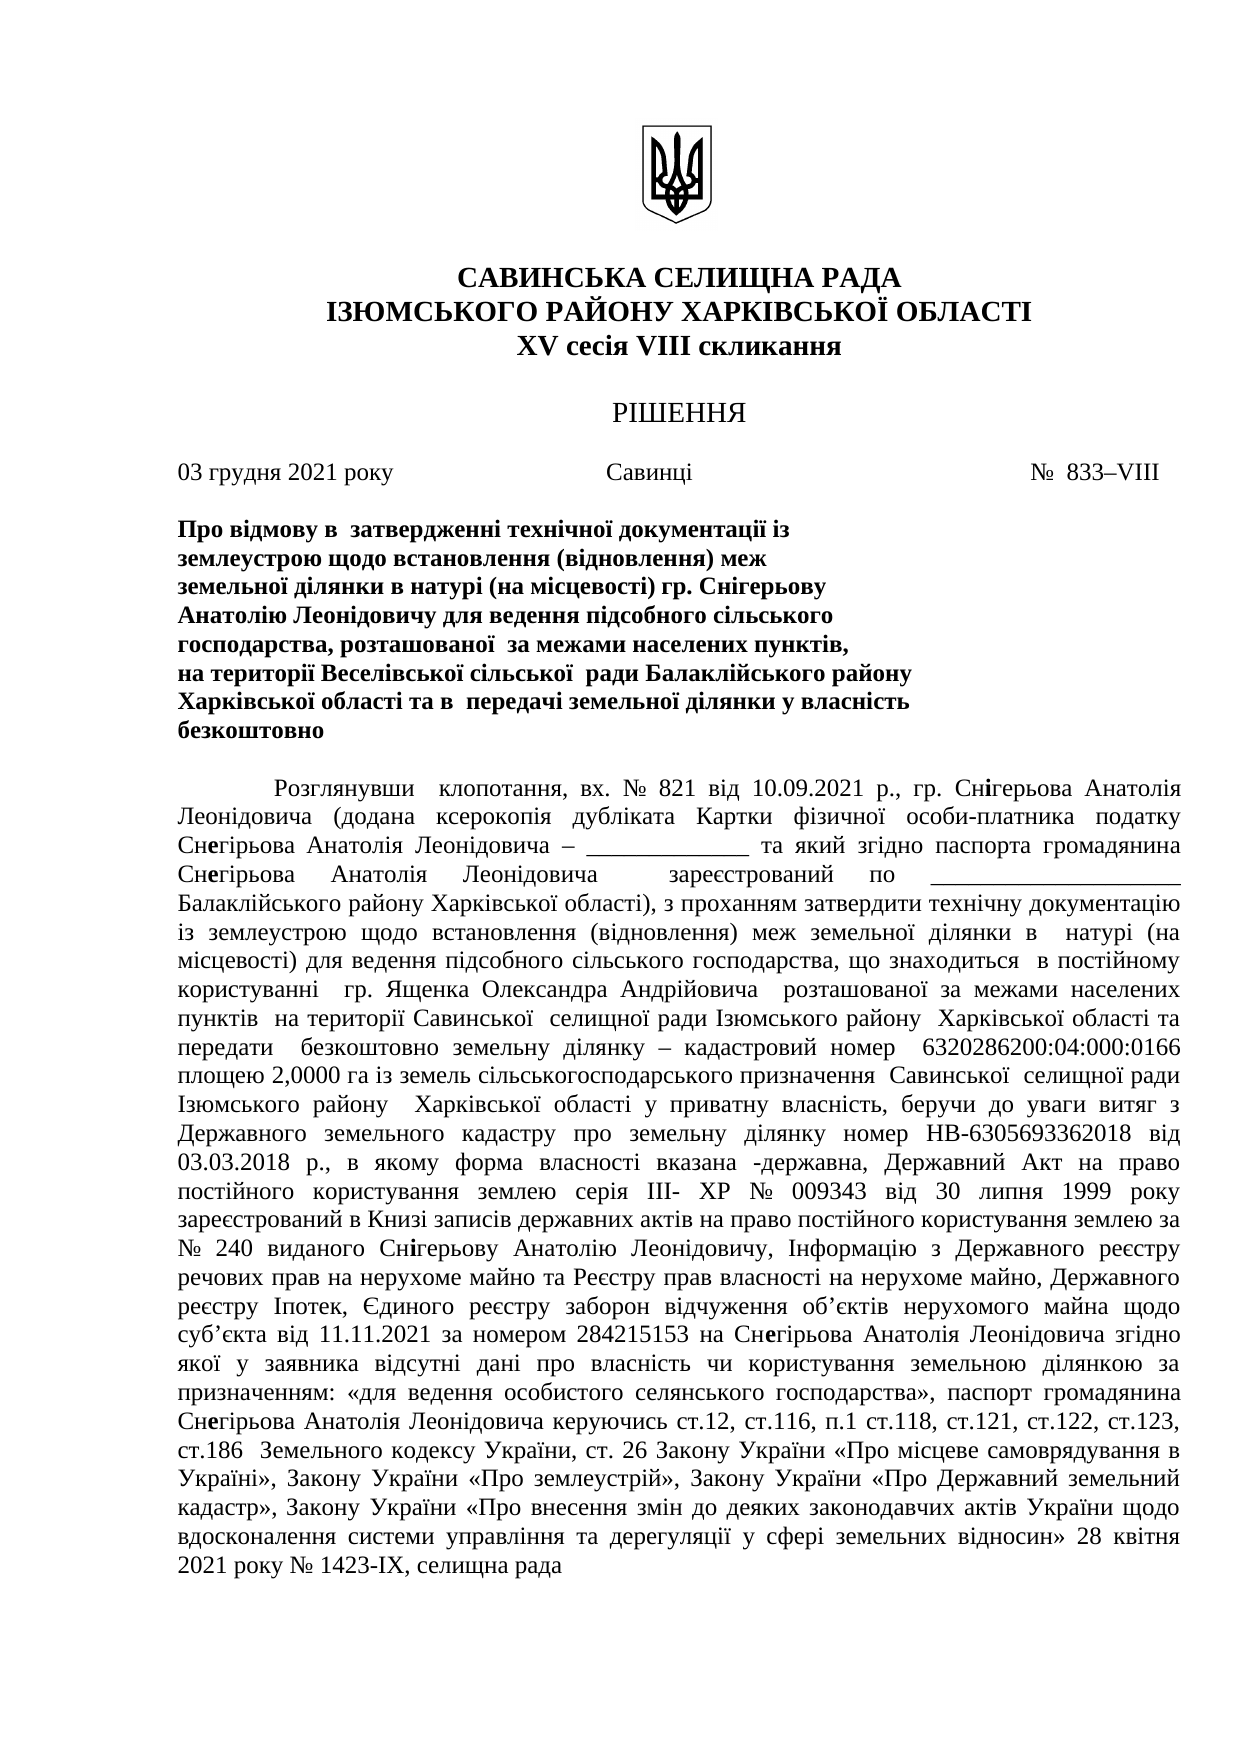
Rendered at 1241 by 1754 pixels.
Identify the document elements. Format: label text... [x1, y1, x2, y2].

text на території Веселівської сільської ради Балаклійського району [177, 658, 1181, 686]
text ІЗЮМСЬКОГО РАЙОНУ ХАРКІВСЬКОЇ ОБЛАСТІ [177, 294, 1181, 328]
text Розглянувши клопотання, вх. № 821 від 10.09.2021 р., гр. Снігерьова Анатолія Леонідовича (додана ксерокопія дубліката Картки фізичної особи-платника податку Снегірьова Анатолія Леонідовича – _____________ та який згідно паспорта громадянина Снегірьова Анатолія Леонідовича зареєстрований по ____________________ Балаклійського району Харківської області), з проханням затвердити технічну документацію із землеустрою щодо встановлення (відновлення) меж земельної ділянки в натурі (на місцевості) для ведення підсобного сільського господарства, що знаходиться в постійному користуванні гр. Ященка Олександра Андрійовича розташованої за межами населених пунктів на території Савинської селищної ради Ізюмського району Харківської області та передати безкоштовно земельну ділянку – кадастровий номер 6320286200:04:000:0166 площею 2,0000 га із земель сільськогосподарського призначення Савинської селищної ради Ізюмського району Харківської області у приватну власність, беручи до уваги витяг з Державного земельного кадастру про земельну ділянку номер НВ-6305693362018 від 03.03.2018 р., в якому форма власності вказана -державна, Державний Акт на право постійного користування землею серія ІІІ- ХР № 009343 від 30 липня 1999 року зареєстрований в Книзі записів державних актів на право постійного користування землею за № 240 виданого Снігерьову Анатолію Леонідовичу, Інформацію з Державного реєстру речових прав на нерухоме майно та Реєстру прав власності на нерухоме майно, Державного реєстру Іпотек, Єдиного реєстру заборон відчуження об’єктів нерухомого майна щодо суб’єкта від 11.11.2021 за номером 284215153 на Снегірьова Анатолія Леонідовича згідно якої у заявника відсутні дані про власність чи користування земельною ділянкою за призначенням: «для ведення особистого селянського господарства», паспорт громадянина Снегірьова Анатолія Леонідовича керуючись ст.12, ст.116, п.1 ст.118, ст.121, ст.122, ст.123, ст.186 Земельного кодексу України, ст. 26 Закону України «Про місцеве самоврядування в Україні», Закону України «Про землеустрій», Закону України «Про Державний земельний кадастр», Закону України «Про внесення змін до деяких законодавчих актів України щодо вдосконалення системи управління та дерегуляції у сфері земельних відносин» 28 квітня 2021 року № 1423-IX, селищна рада [177, 773, 1181, 1579]
text Анатолію Леонідовичу для ведення підсобного сільського [177, 600, 1181, 629]
text земельної ділянки в натурі (на місцевості) гр. Снігерьову [177, 571, 1181, 600]
text ХV сесія VІІІ скликання [177, 328, 1181, 361]
text господарства, розташованої за межами населених пунктів, [177, 629, 1181, 658]
text РІШЕННЯ [177, 395, 1181, 428]
text безкоштовно [177, 715, 1181, 744]
text Харківської області та в передачі земельної ділянки у власність [177, 686, 1181, 715]
text Про відмову в затвердженні технічної документації із [177, 514, 1181, 543]
text землеустрою щодо встановлення (відновлення) меж [177, 543, 1181, 571]
text 03 грудня 2021 року Савинці № 833–VIІІ [177, 457, 1200, 486]
text САВИНСЬКА СЕЛИЩНА РАДА [177, 261, 1181, 294]
